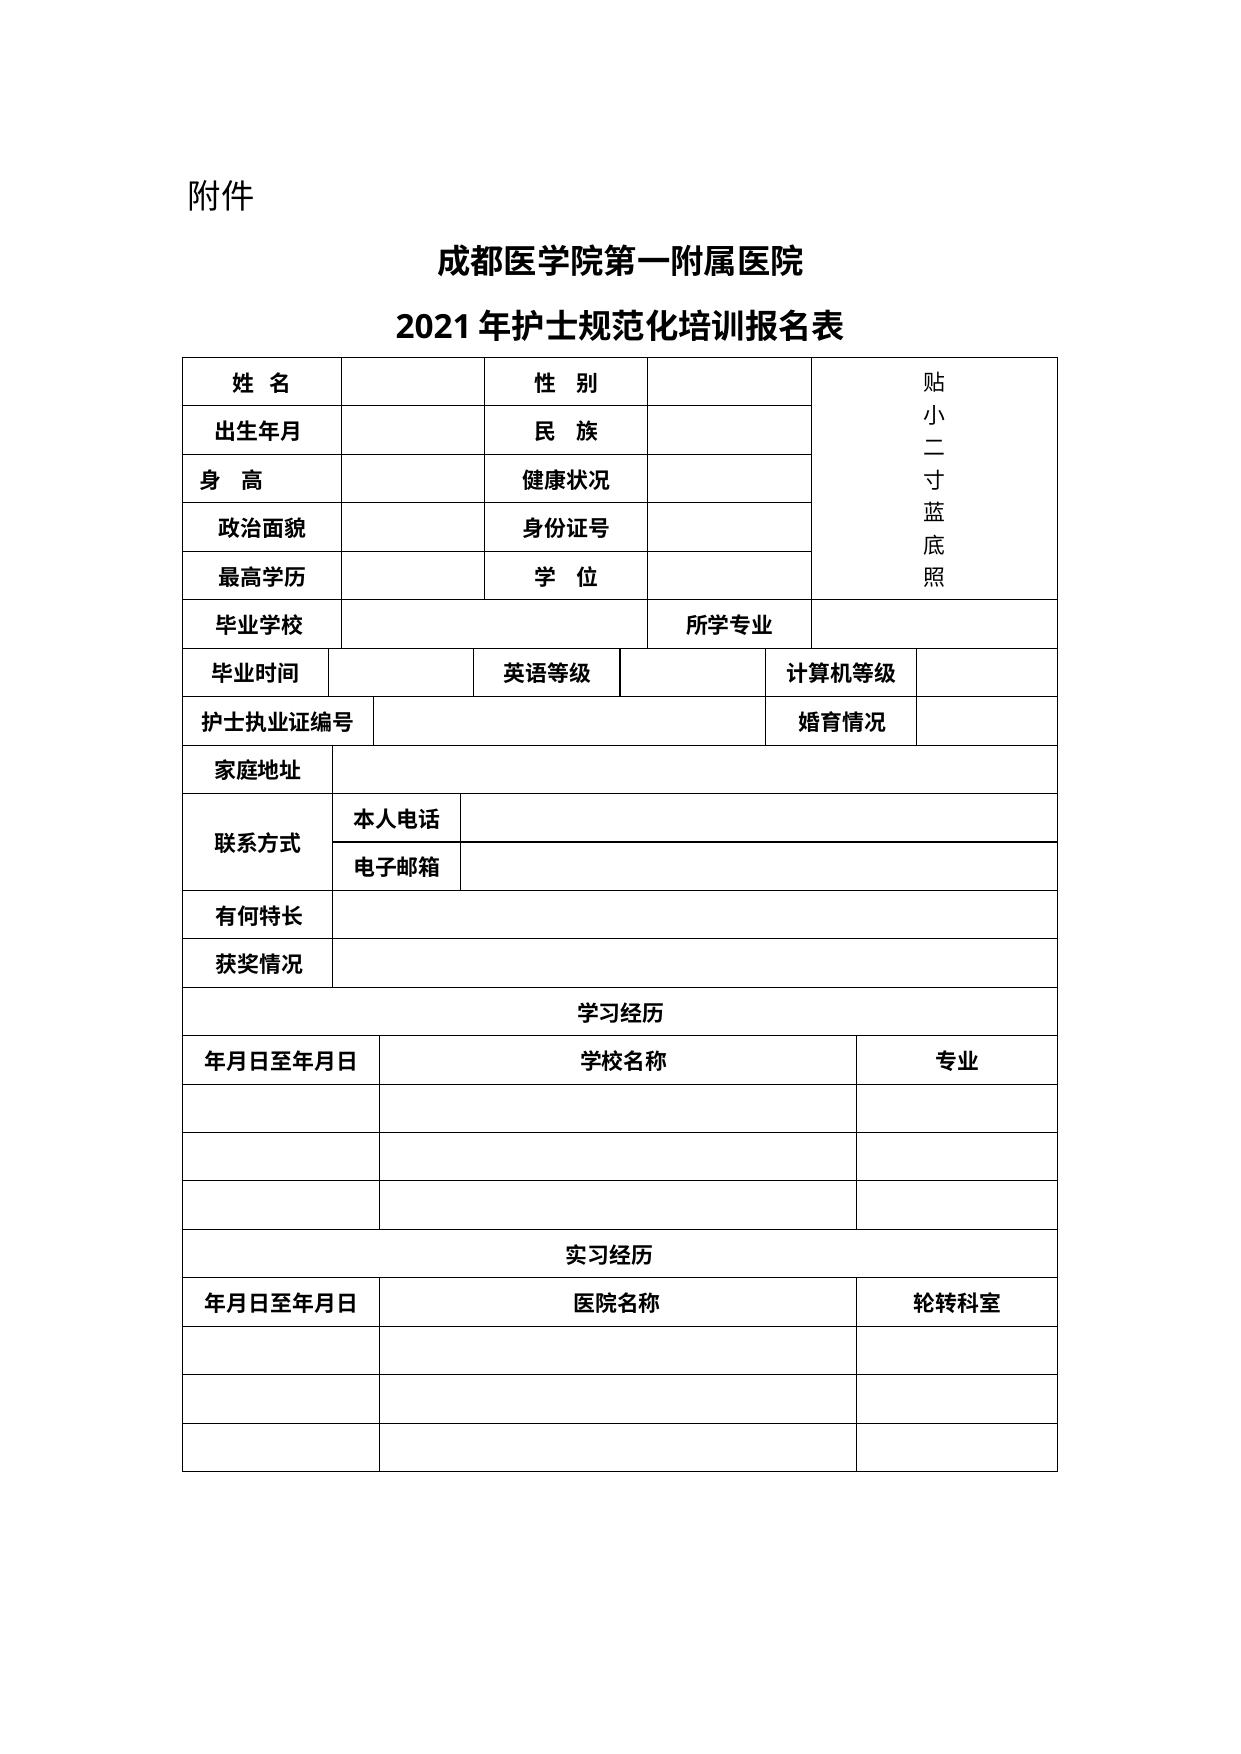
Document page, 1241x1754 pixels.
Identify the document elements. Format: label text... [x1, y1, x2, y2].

table_cell 政治面貌 [183, 503, 341, 551]
table_cell [329, 649, 473, 696]
table_cell 身 高 [183, 455, 341, 502]
table_cell [621, 649, 765, 696]
table_cell 实习经历 [183, 1230, 1057, 1277]
table_cell 本人电话 [333, 794, 460, 841]
table_cell 学 位 [485, 552, 647, 599]
table_cell [857, 1375, 1057, 1423]
table_cell [183, 1133, 379, 1180]
table_cell [342, 552, 484, 599]
table_cell [917, 649, 1057, 696]
table_cell [857, 1327, 1057, 1374]
table_cell [342, 455, 484, 502]
table_cell [380, 1424, 856, 1471]
table_cell 获奖情况 [183, 939, 332, 987]
table_cell 身份证号 [485, 503, 647, 551]
table_cell [648, 552, 811, 599]
table_cell [374, 697, 765, 744]
table_cell 健康状况 [485, 455, 647, 502]
table_cell 婚育情况 [766, 697, 916, 744]
table_header [648, 358, 811, 405]
table_cell [857, 1133, 1057, 1180]
table_cell 电子邮箱 [333, 843, 460, 890]
table_cell 年月日至年月日 [183, 1036, 379, 1083]
table_cell [333, 746, 1057, 793]
table_cell [380, 1327, 856, 1374]
table_cell 轮转科室 [857, 1278, 1057, 1326]
table_cell [380, 1375, 856, 1423]
text 附件 [187, 162, 1053, 227]
table_cell [342, 406, 484, 454]
table_cell [812, 600, 1057, 648]
text 成都医学院第一附属医院 [187, 227, 1053, 292]
table_cell 学校名称 [380, 1036, 856, 1083]
table_cell 学习经历 [183, 988, 1057, 1035]
table_cell [183, 1327, 379, 1374]
table_cell 毕业学校 [183, 600, 341, 648]
table_cell [333, 939, 1057, 987]
table_header 贴 小 二 寸 蓝 底 照 [812, 358, 1057, 599]
table_cell 毕业时间 [183, 649, 328, 696]
table_cell [183, 1085, 379, 1132]
table_cell [461, 843, 1057, 890]
table_header 姓 名 [183, 358, 341, 405]
table_cell 所学专业 [648, 600, 811, 648]
table_cell [183, 1181, 379, 1229]
table_cell [333, 891, 1057, 938]
table_cell [461, 794, 1057, 841]
table_cell 医院名称 [380, 1278, 856, 1326]
table_header 性 别 [485, 358, 647, 405]
table_cell [380, 1085, 856, 1132]
table_cell [648, 406, 811, 454]
table_cell [342, 503, 484, 551]
table_cell 有何特长 [183, 891, 332, 938]
table_cell 联系方式 [183, 794, 332, 890]
table_cell [857, 1424, 1057, 1471]
table_cell 年月日至年月日 [183, 1278, 379, 1326]
table_cell [183, 1375, 379, 1423]
table_cell [857, 1085, 1057, 1132]
text 2021年护士规范化培训报名表 [187, 292, 1053, 357]
table_cell 专业 [857, 1036, 1057, 1083]
table_cell 民 族 [485, 406, 647, 454]
table_cell [342, 600, 647, 648]
table_cell [917, 697, 1057, 744]
table_cell 家庭地址 [183, 746, 332, 793]
table_cell 英语等级 [474, 649, 619, 696]
table_cell [380, 1181, 856, 1229]
table_header [342, 358, 484, 405]
table_cell [648, 455, 811, 502]
table_cell 计算机等级 [766, 649, 916, 696]
table_cell [857, 1181, 1057, 1229]
table_cell [183, 1424, 379, 1471]
table_cell 护士执业证编号 [183, 697, 373, 744]
table_cell [380, 1133, 856, 1180]
table_cell 出生年月 [183, 406, 341, 454]
table_cell 最高学历 [183, 552, 341, 599]
table_cell [648, 503, 811, 551]
